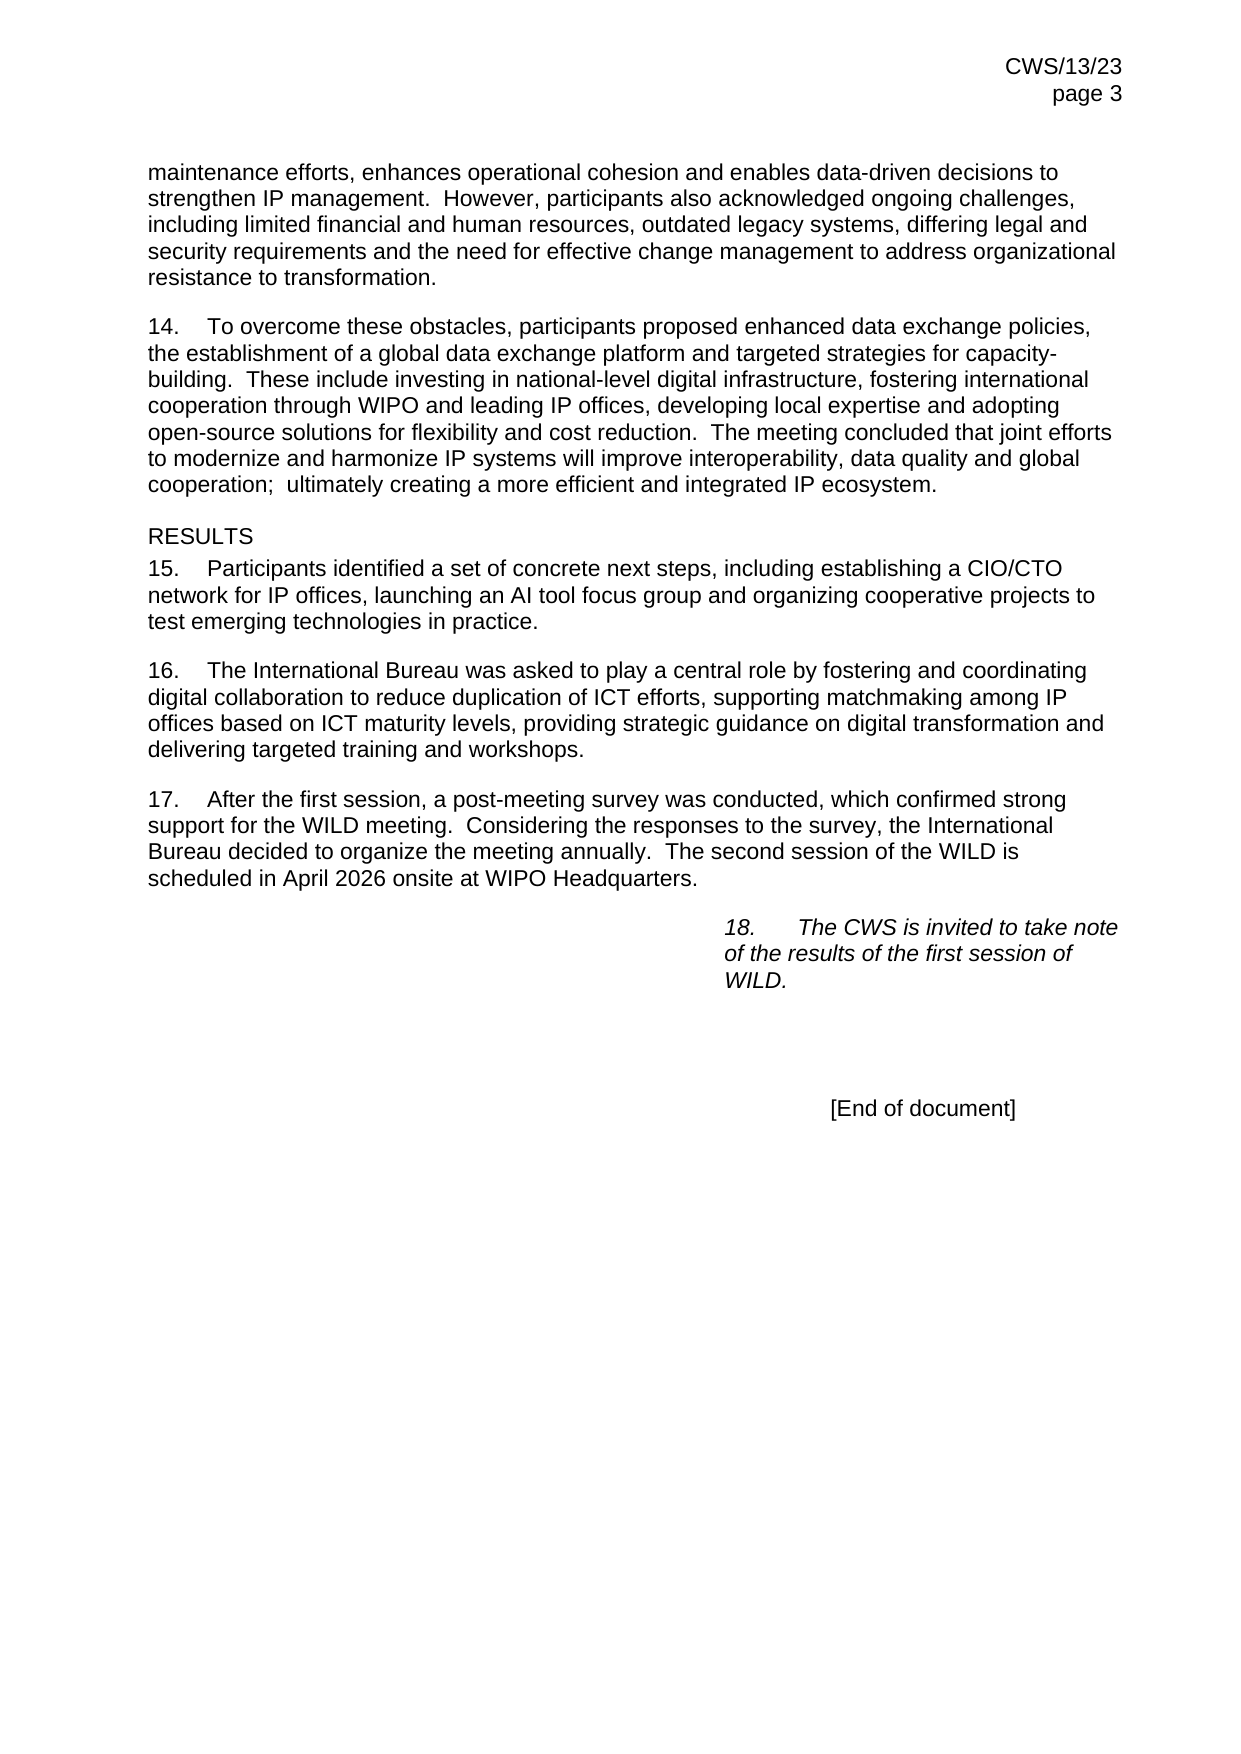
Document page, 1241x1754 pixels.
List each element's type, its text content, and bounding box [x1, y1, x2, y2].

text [148, 158, 1122, 290]
subtitle Results [148, 523, 1122, 549]
text [End of document] [724, 1095, 1122, 1121]
text Participants identified a set of concrete next steps, including establishing a CIO/CTO network for IP offices, launching an AI tool focus group and organizing cooperative projects to test emerging technologies in practice. [148, 555, 1122, 634]
text The International Bureau was asked to play a central role by fostering and coordinating digital collaboration to reduce duplication of ICT efforts, supporting matchmaking among IP offices based on ICT maturity levels, providing strategic guidance on digital transformation and delivering targeted training and workshops. [148, 657, 1122, 763]
text After the first session, a post-meeting survey was conducted, which confirmed strong support for the WILD meeting. Considering the responses to the survey, the International Bureau decided to organize the meeting annually. The second session of the WILD is scheduled in April 2026 onsite at WIPO Headquarters. [148, 786, 1122, 891]
text The CWS is invited to take note of the results of the first session of WILD. [724, 914, 1122, 993]
text To overcome these obstacles, participants proposed enhanced data exchange policies, the establishment of a global data exchange platform and targeted strategies for capacity-building. These include investing in national-level digital infrastructure, fostering international cooperation through WIPO and leading IP offices, developing local expertise and adopting open-source solutions for flexibility and cost reduction. The meeting concluded that joint efforts to modernize and harmonize IP systems will improve interoperability, data quality and global cooperation; ultimately creating a more efficient and integrated IP ecosystem. [148, 313, 1122, 498]
